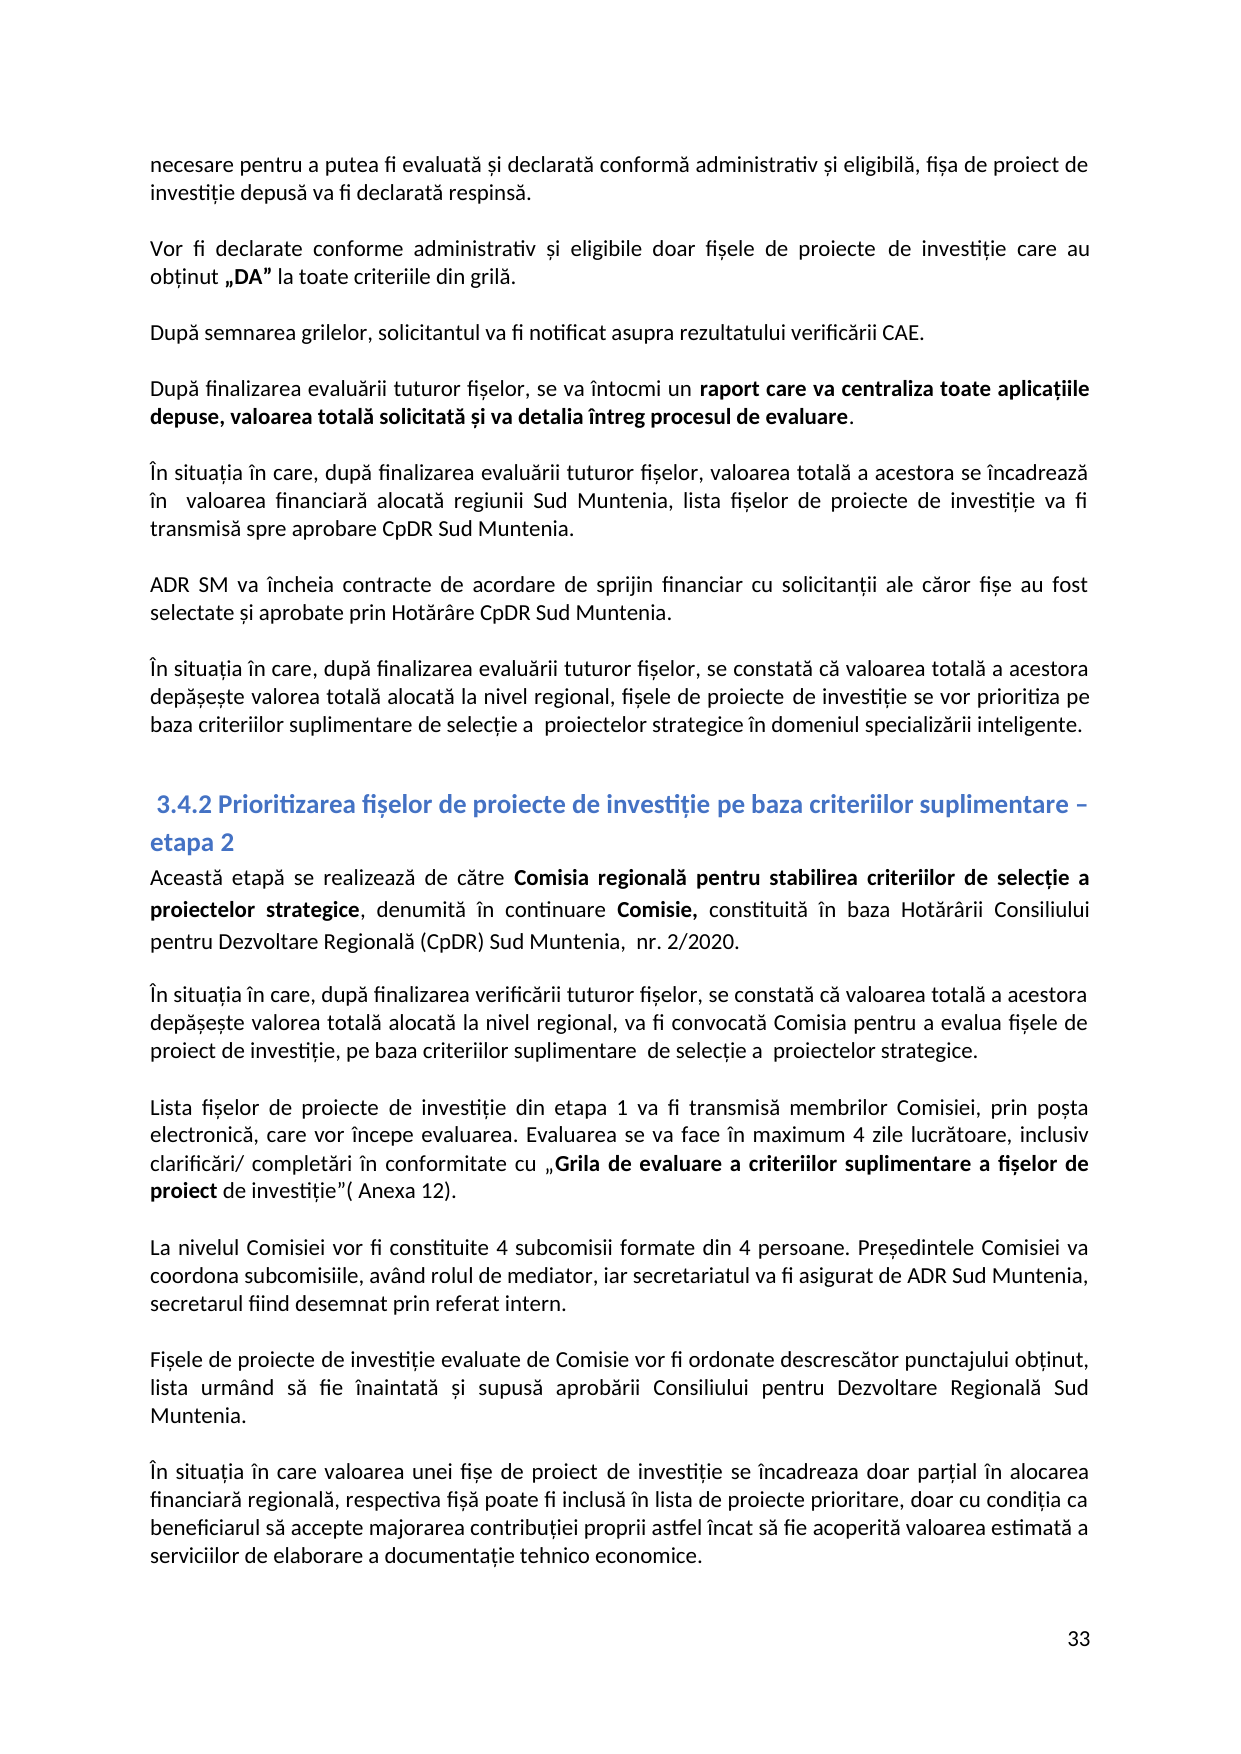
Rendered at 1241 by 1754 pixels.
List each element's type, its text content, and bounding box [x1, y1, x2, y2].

list Fișele de proiecte de investiție evaluate de Comisie vor fi ordonate descrescător punctajului obținut, lista urmând să fie înaintată și supusă aprobării Consiliului pentru Dezvoltare Regională Sud Muntenia. [150, 1345, 1090, 1429]
list În situația în care, după finalizarea evaluării tuturor fișelor, valoarea totală a acestora se încadrează în valoarea financiară alocată regiunii Sud Muntenia, lista fișelor de proiecte de investiție va fi transmisă spre aprobare CpDR Sud Muntenia. [150, 458, 1090, 542]
list Vor fi declarate conforme administrativ și eligibile doar fișele de proiecte de investiție care au obținut „DA” la toate criteriile din grilă. [150, 234, 1090, 290]
list La nivelul Comisiei vor fi constituite 4 subcomisii formate din 4 persoane. Președintele Comisiei va coordona subcomisiile, având rolul de mediator, iar secretariatul va fi asigurat de ADR Sud Muntenia, secretarul fiind desemnat prin referat intern. [150, 1233, 1090, 1317]
list Lista fișelor de proiecte de investiție din etapa 1 va fi transmisă membrilor Comisiei, prin poșta electronică, care vor începe evaluarea. Evaluarea se va face în maximum 4 zile lucrătoare, inclusiv clarificări/ completări în conformitate cu „Grila de evaluare a criteriilor suplimentare a fișelor de proiect de investiție”( Anexa 12). [150, 1093, 1090, 1205]
list După finalizarea evaluării tuturor fișelor, se va întocmi un raport care va centraliza toate aplicațiile depuse, valoarea totală solicitată și va detalia întreg procesul de evaluare. [150, 374, 1090, 430]
subtitle 3.4.2 Prioritizarea fișelor de proiecte de investiție pe baza criteriilor suplimentare – etapa 2 [150, 787, 1090, 858]
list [150, 150, 1090, 206]
list În situația în care, după finalizarea verificării tuturor fișelor, se constată că valoarea totală a acestora depășește valorea totală alocată la nivel regional, va fi convocată Comisia pentru a evalua fișele de proiect de investiție, pe baza criteriilor suplimentare de selecție a proiectelor strategice. [150, 981, 1090, 1064]
list ADR SM va încheia contracte de acordare de sprijin financiar cu solicitanții ale căror fișe au fost selectate și aprobate prin Hotărâre CpDR Sud Muntenia. [150, 570, 1090, 626]
text Această etapă se realizează de către Comisia regională pentru stabilirea criteriilor de selecție a proiectelor strategice, denumită în continuare Comisie, constituită în baza Hotărârii Consiliului pentru Dezvoltare Regională (CpDR) Sud Muntenia, nr. 2/2020. [150, 863, 1090, 956]
list După semnarea grilelor, solicitantul va fi notificat asupra rezultatului verificării CAE. [150, 318, 1090, 346]
list În situația în care valoarea unei fișe de proiect de investiție se încadreaza doar parțial în alocarea financiară regională, respectiva fișă poate fi inclusă în lista de proiecte prioritare, doar cu condiția ca beneficiarul să accepte majorarea contribuției proprii astfel încat să fie acoperită valoarea estimată a serviciilor de elaborare a documentație tehnico economice. [150, 1457, 1090, 1569]
list În situația în care, după finalizarea evaluării tuturor fișelor, se constată că valoarea totală a acestora depășește valorea totală alocată la nivel regional, fișele de proiecte de investiție se vor prioritiza pe baza criteriilor suplimentare de selecție a proiectelor strategice în domeniul specializării inteligente. [150, 654, 1090, 738]
